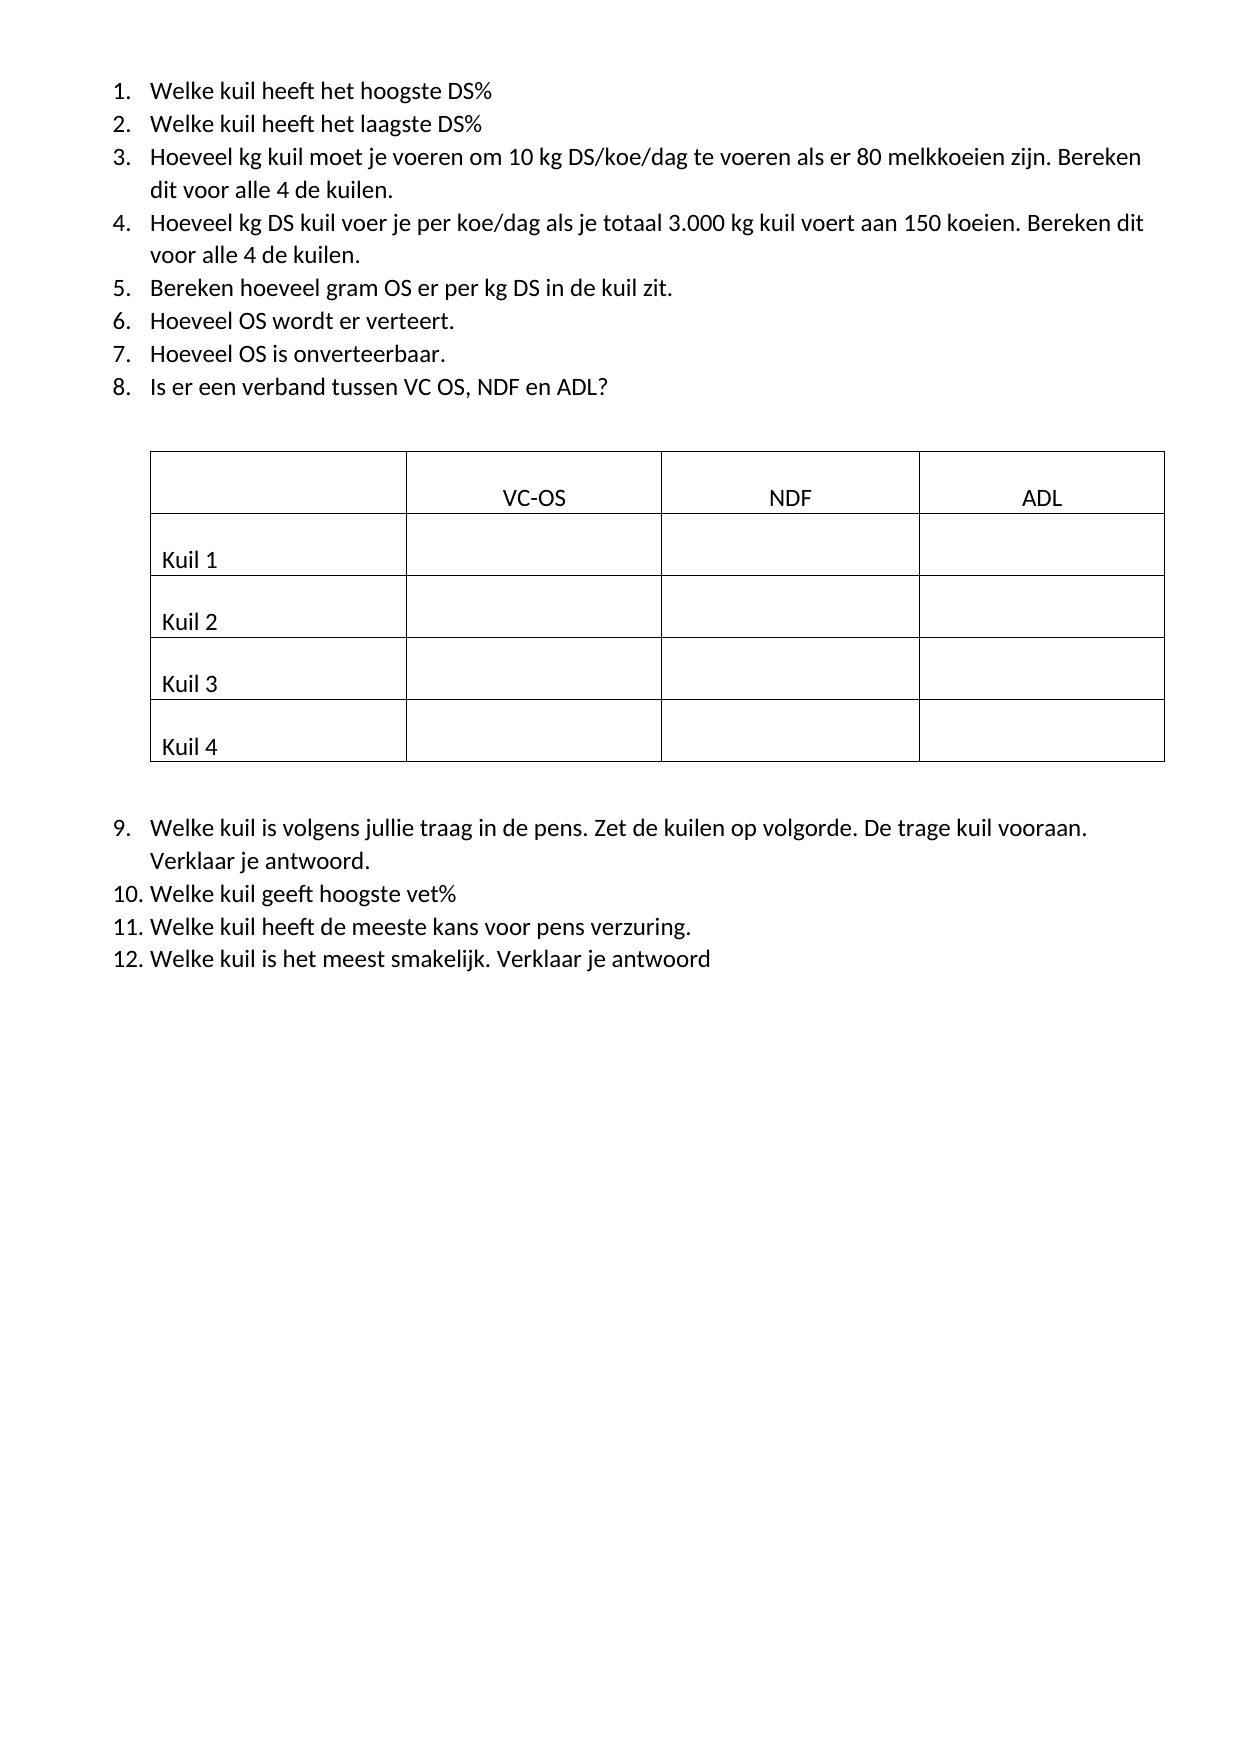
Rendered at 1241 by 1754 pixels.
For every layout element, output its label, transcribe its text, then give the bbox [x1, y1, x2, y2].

table_header NDF [662, 452, 919, 513]
table_cell [662, 638, 919, 699]
table_cell [920, 638, 1164, 699]
list Hoeveel kg kuil moet je voeren om 10 kg DS/koe/dag te voeren als er 80 melkkoeien zijn. Bereken dit voor alle 4 de kuilen. [112, 141, 1165, 204]
table_cell [407, 576, 661, 637]
list Hoeveel OS wordt er verteert. [112, 305, 1165, 336]
table_cell [920, 576, 1164, 637]
table_cell [407, 514, 661, 575]
table_cell [920, 700, 1164, 761]
list Hoeveel OS is onverteerbaar. [112, 338, 1165, 369]
table_cell Kuil 2 [151, 576, 406, 637]
list Welke kuil is volgens jullie traag in de pens. Zet de kuilen op volgorde. De trage kuil vooraan. Verklaar je antwoord. [112, 812, 1165, 875]
list Bereken hoeveel gram OS er per kg DS in de kuil zit. [112, 272, 1165, 303]
list Is er een verband tussen VC OS, NDF en ADL? [112, 371, 1165, 432]
table_cell Kuil 1 [151, 514, 406, 575]
table_cell [662, 514, 919, 575]
table_cell [920, 514, 1164, 575]
list Welke kuil heeft het hoogste DS% [112, 75, 1165, 106]
table_cell [407, 638, 661, 699]
table_cell Kuil 4 [151, 700, 406, 761]
list Welke kuil heeft de meeste kans voor pens verzuring. [112, 911, 1165, 941]
list Hoeveel kg DS kuil voer je per koe/dag als je totaal 3.000 kg kuil voert aan 150 koeien. Bereken dit voor alle 4 de kuilen. [112, 207, 1165, 270]
table_cell [662, 576, 919, 637]
list Welke kuil is het meest smakelijk. Verklaar je antwoord [112, 943, 1165, 974]
list Welke kuil heeft het laagste DS% [112, 108, 1165, 138]
table_header ADL [920, 452, 1164, 513]
table_cell [662, 700, 919, 761]
table_header VC-OS [407, 452, 661, 513]
table_cell [407, 700, 661, 761]
list Welke kuil geeft hoogste vet% [112, 878, 1165, 908]
table_cell Kuil 3 [151, 638, 406, 699]
table_header [151, 452, 406, 513]
